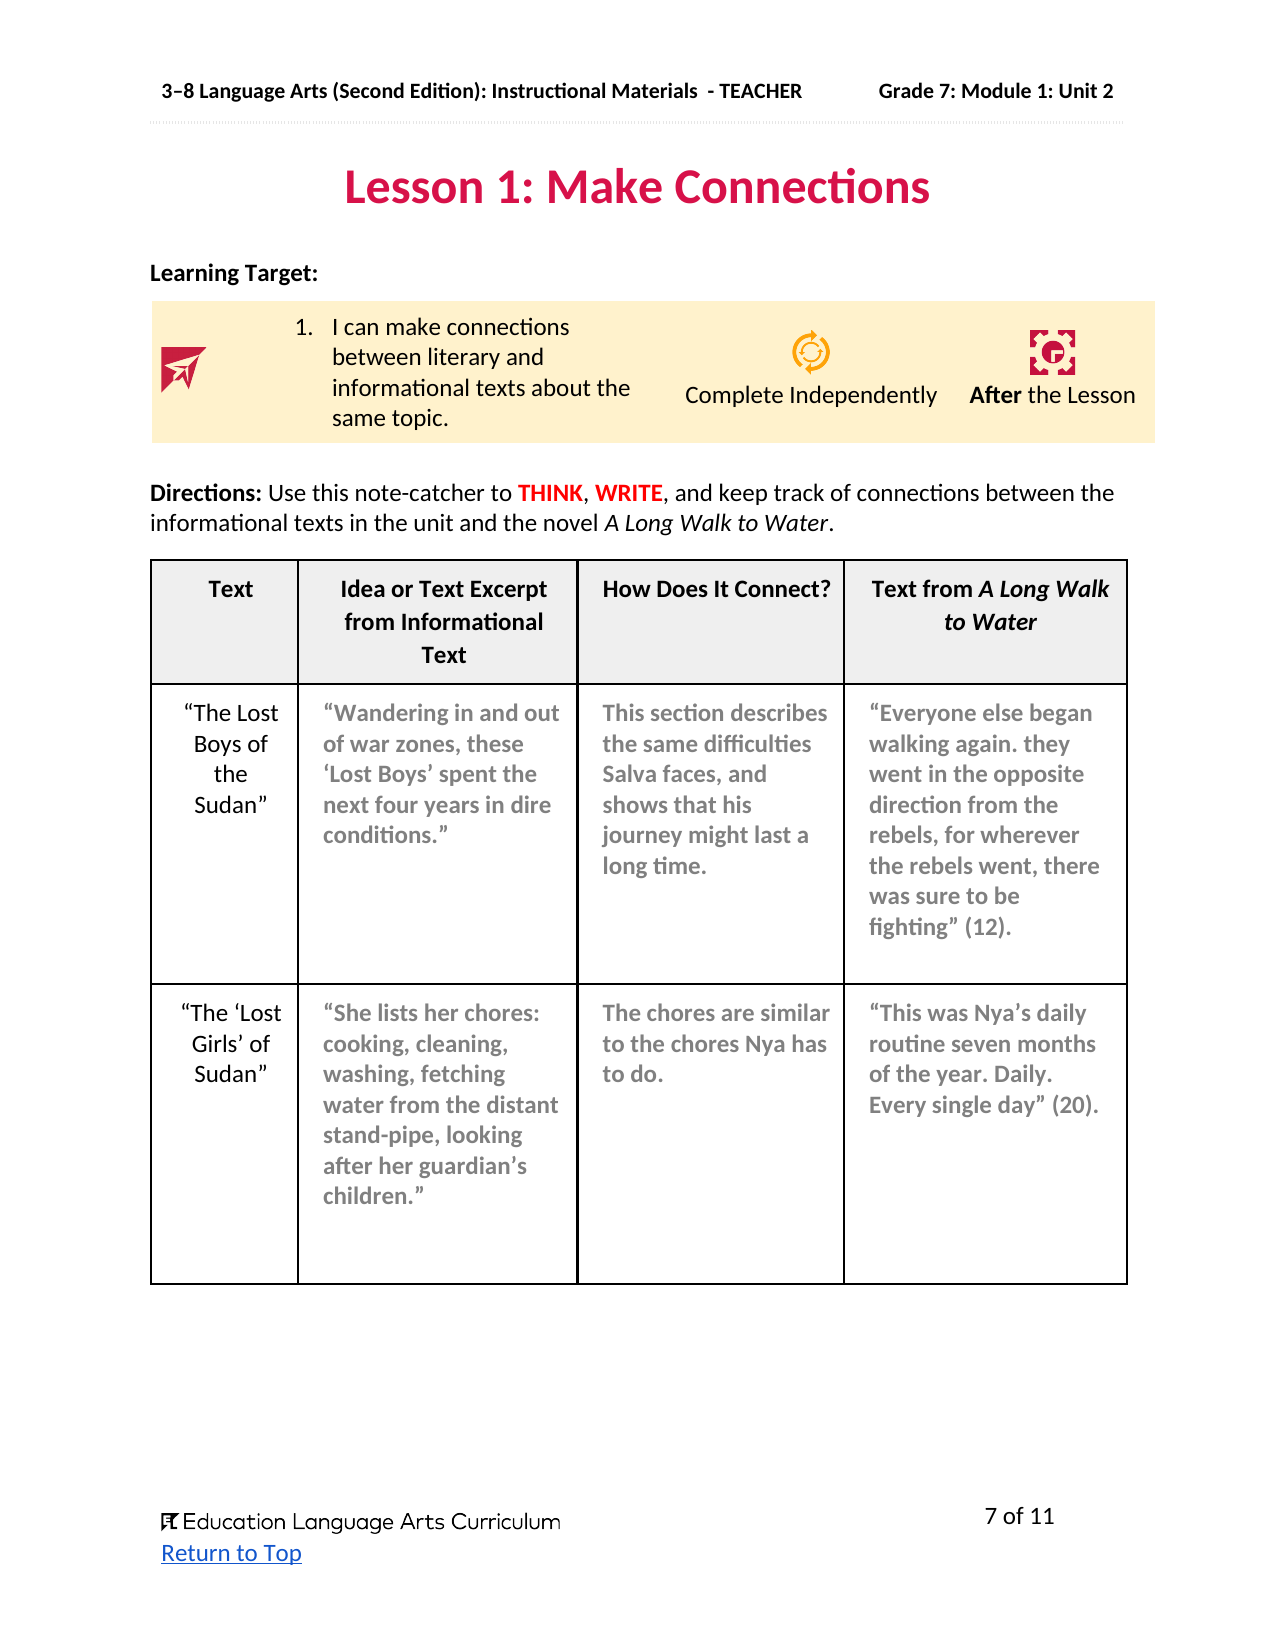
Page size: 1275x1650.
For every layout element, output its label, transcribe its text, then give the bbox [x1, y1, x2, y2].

table_header After the Lesson [949, 301, 1155, 443]
subtitle Lesson 1: Make Connections [150, 155, 1125, 216]
table_cell “She lists her chores: cooking, cleaning, washing, fetching water from the distant stand-pipe, looking after her guardian’s children.” [299, 985, 576, 1283]
picture [1030, 330, 1075, 375]
picture [161, 1508, 560, 1534]
table_header Text [152, 561, 297, 683]
subtitle Learning Target: [150, 258, 1125, 288]
table_cell “The Lost Boys of the Sudan” [152, 685, 297, 983]
table_cell “This was Nya’s daily routine seven months of the year. Daily. Every single day” (20). [845, 985, 1126, 1283]
table_header I can make connections between literary and informational texts about the same topic. [246, 301, 673, 443]
table_header Text from A Long Walk to Water [845, 561, 1126, 683]
table_header Complete Independently [673, 301, 949, 443]
table_cell “The ‘Lost Girls’ of Sudan” [152, 985, 297, 1283]
table_header How Does It Connect? [579, 561, 843, 683]
table_cell “Everyone else began walking again. they went in the opposite direction from the rebels, for wherever the rebels went, there was sure to be fighting” (12). [845, 685, 1126, 983]
table_cell The chores are similar to the chores Nya has to do. [579, 985, 843, 1283]
table_cell This section describes the same difficulties Salva faces, and shows that his journey might last a long time. [579, 685, 843, 983]
table_header [152, 301, 246, 443]
table_header Idea or Text Excerpt from Informational Text [299, 561, 576, 683]
text Directions: Use this note-catcher to THINK, WRITE, and keep track of connections between the informational texts in the unit and the novel A Long Walk to Water. [150, 477, 1125, 538]
table_cell “Wandering in and out of war zones, these ‘Lost Boys’ spent the next four years in dire conditions.” [299, 685, 576, 983]
picture [788, 330, 834, 375]
picture [161, 347, 207, 393]
